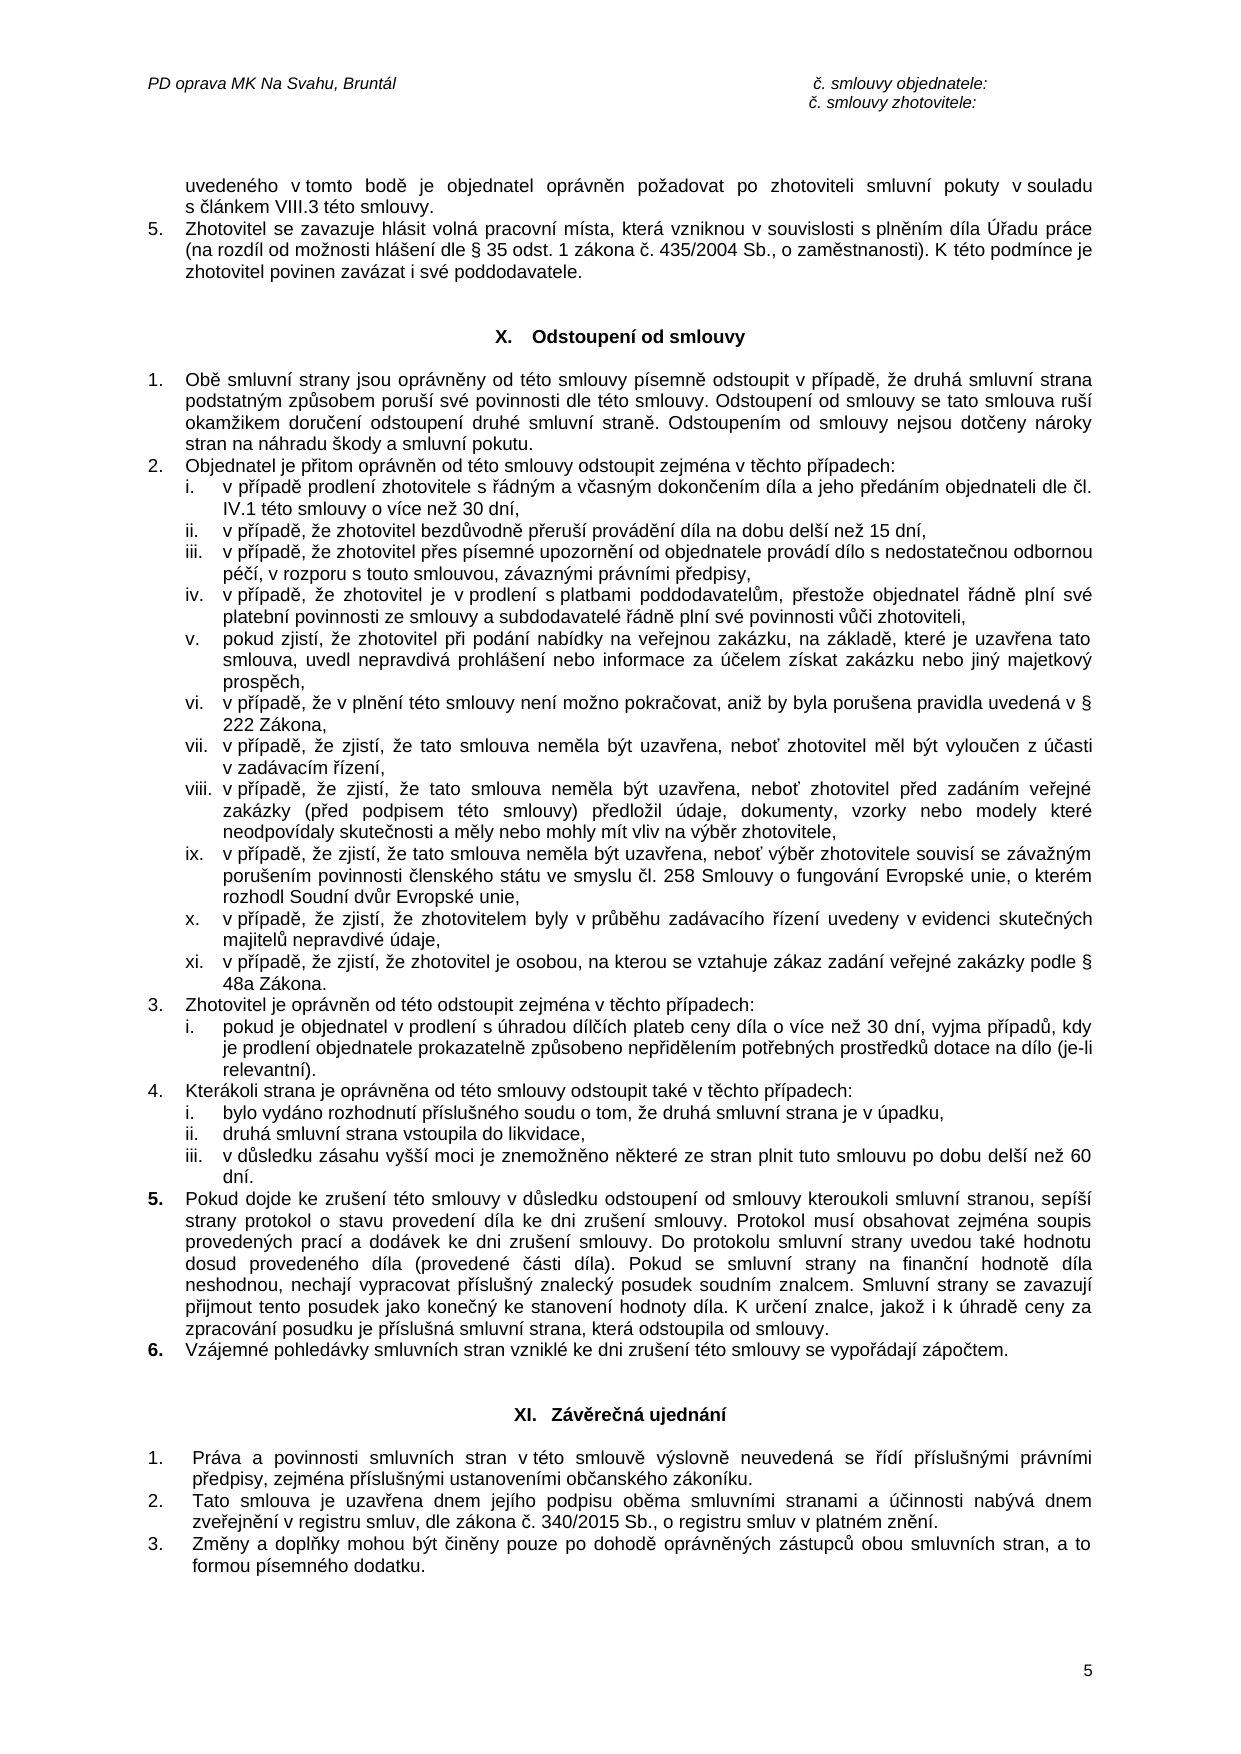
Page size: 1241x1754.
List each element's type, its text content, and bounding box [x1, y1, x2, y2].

list Obě smluvní strany jsou oprávněny od této smlouvy písemně odstoupit v případě, že druhá smluvní strana podstatným způsobem poruší své povinnosti dle této smlouvy. Odstoupení od smlouvy se tato smlouva ruší okamžikem doručení odstoupení druhé smluvní straně. Odstoupením od smlouvy nejsou dotčeny nároky stran na náhradu škody a smluvní pokutu. [148, 368, 1092, 455]
list Odstoupení od smlouvy [148, 325, 1092, 347]
list v případě, že zhotovitel přes písemné upozornění od objednatele provádí dílo s nedostatečnou odbornou péčí, v rozporu s touto smlouvou, závaznými právními předpisy, [185, 541, 1092, 584]
list Zhotovitel je oprávněn od této odstoupit zejména v těchto případech: [148, 994, 1092, 1015]
list v důsledku zásahu vyšší moci je znemožněno některé ze stran plnit tuto smlouvu po dobu delší než 60 dní. [185, 1145, 1092, 1188]
list druhá smluvní strana vstoupila do likvidace, [185, 1123, 1092, 1145]
list bylo vydáno rozhodnutí příslušného soudu o tom, že druhá smluvní strana je v úpadku, [185, 1102, 1092, 1123]
list Práva a povinnosti smluvních stran v této smlouvě výslovně neuvedená se řídí příslušnými právními předpisy, zejména příslušnými ustanoveními občanského zákoníku. [148, 1447, 1092, 1490]
list Vzájemné pohledávky smluvních stran vzniklé ke dni zrušení této smlouvy se vypořádají zápočtem. [148, 1339, 1092, 1360]
list Závěrečná ujednání [148, 1403, 1092, 1425]
list v případě, že zjistí, že tato smlouva neměla být uzavřena, neboť výběr zhotovitele souvisí se závažným porušením povinnosti členského státu ve smyslu čl. 258 Smlouvy o fungování Evropské unie, o kterém rozhodl Soudní dvůr Evropské unie, [185, 843, 1092, 908]
list v případě, že zjistí, že zhotovitel je osobou, na kterou se vztahuje zákaz zadání veřejné zakázky podle § 48a Zákona. [185, 951, 1092, 994]
list Kterákoli strana je oprávněna od této smlouvy odstoupit také v těchto případech: [148, 1080, 1092, 1102]
list v případě, že zjistí, že tato smlouva neměla být uzavřena, neboť zhotovitel před zadáním veřejné zakázky (před podpisem této smlouvy) předložil údaje, dokumenty, vzorky nebo modely které neodpovídaly skutečnosti a měly nebo mohly mít vliv na výběr zhotovitele, [185, 778, 1092, 843]
list v případě, že zhotovitel bezdůvodně přeruší provádění díla na dobu delší než 15 dní, [185, 519, 1092, 541]
list Změny a doplňky mohou být činěny pouze po dohodě oprávněných zástupců obou smluvních stran, a to formou písemného dodatku. [148, 1533, 1092, 1576]
list pokud je objednatel v prodlení s úhradou dílčích plateb ceny díla o více než 30 dní, vyjma případů, kdy je prodlení objednatele prokazatelně způsobeno nepřidělením potřebných prostředků dotace na dílo (je-li relevantní). [185, 1015, 1092, 1080]
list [148, 174, 1092, 218]
list v případě prodlení zhotovitele s řádným a včasným dokončením díla a jeho předáním objednateli dle čl. IV.1 této smlouvy o více než 30 dní, [185, 476, 1092, 519]
list v případě, že zjistí, že zhotovitelem byly v průběhu zadávacího řízení uvedeny v evidenci skutečných majitelů nepravdivé údaje, [185, 908, 1092, 951]
list v případě, že v plnění této smlouvy není možno pokračovat, aniž by byla porušena pravidla uvedená v § 222 Zákona, [185, 692, 1092, 735]
list Objednatel je přitom oprávněn od této smlouvy odstoupit zejména v těchto případech: [148, 455, 1092, 476]
list pokud zjistí, že zhotovitel při podání nabídky na veřejnou zakázku, na základě, které je uzavřena tato smlouva, uvedl nepravdivá prohlášení nebo informace za účelem získat zakázku nebo jiný majetkový prospěch, [185, 627, 1092, 692]
list v případě, že zhotovitel je v prodlení s platbami poddodavatelům, přestože objednatel řádně plní své platební povinnosti ze smlouvy a subdodavatelé řádně plní své povinnosti vůči zhotoviteli, [185, 584, 1092, 627]
list Tato smlouva je uzavřena dnem jejího podpisu oběma smluvními stranami a účinnosti nabývá dnem zveřejnění v registru smluv, dle zákona č. 340/2015 Sb., o registru smluv v platném znění. [148, 1490, 1092, 1533]
list Pokud dojde ke zrušení této smlouvy v důsledku odstoupení od smlouvy kteroukoli smluvní stranou, sepíší strany protokol o stavu provedení díla ke dni zrušení smlouvy. Protokol musí obsahovat zejména soupis provedených prací a dodávek ke dni zrušení smlouvy. Do protokolu smluvní strany uvedou také hodnotu dosud provedeného díla (provedené části díla). Pokud se smluvní strany na finanční hodnotě díla neshodnou, nechají vypracovat příslušný znalecký posudek soudním znalcem. Smluvní strany se zavazují přijmout tento posudek jako konečný ke stanovení hodnoty díla. K určení znalce, jakož i k úhradě ceny za zpracování posudku je příslušná smluvní strana, která odstoupila od smlouvy. [148, 1188, 1092, 1339]
list Zhotovitel se zavazuje hlásit volná pracovní místa, která vzniknou v souvislosti s plněním díla Úřadu práce (na rozdíl od možnosti hlášení dle § 35 odst. 1 zákona č. 435/2004 Sb., o zaměstnanosti). K této podmínce je zhotovitel povinen zavázat i své poddodavatele. [148, 218, 1092, 282]
list v případě, že zjistí, že tato smlouva neměla být uzavřena, neboť zhotovitel měl být vyloučen z účasti v zadávacím řízení, [185, 735, 1092, 778]
